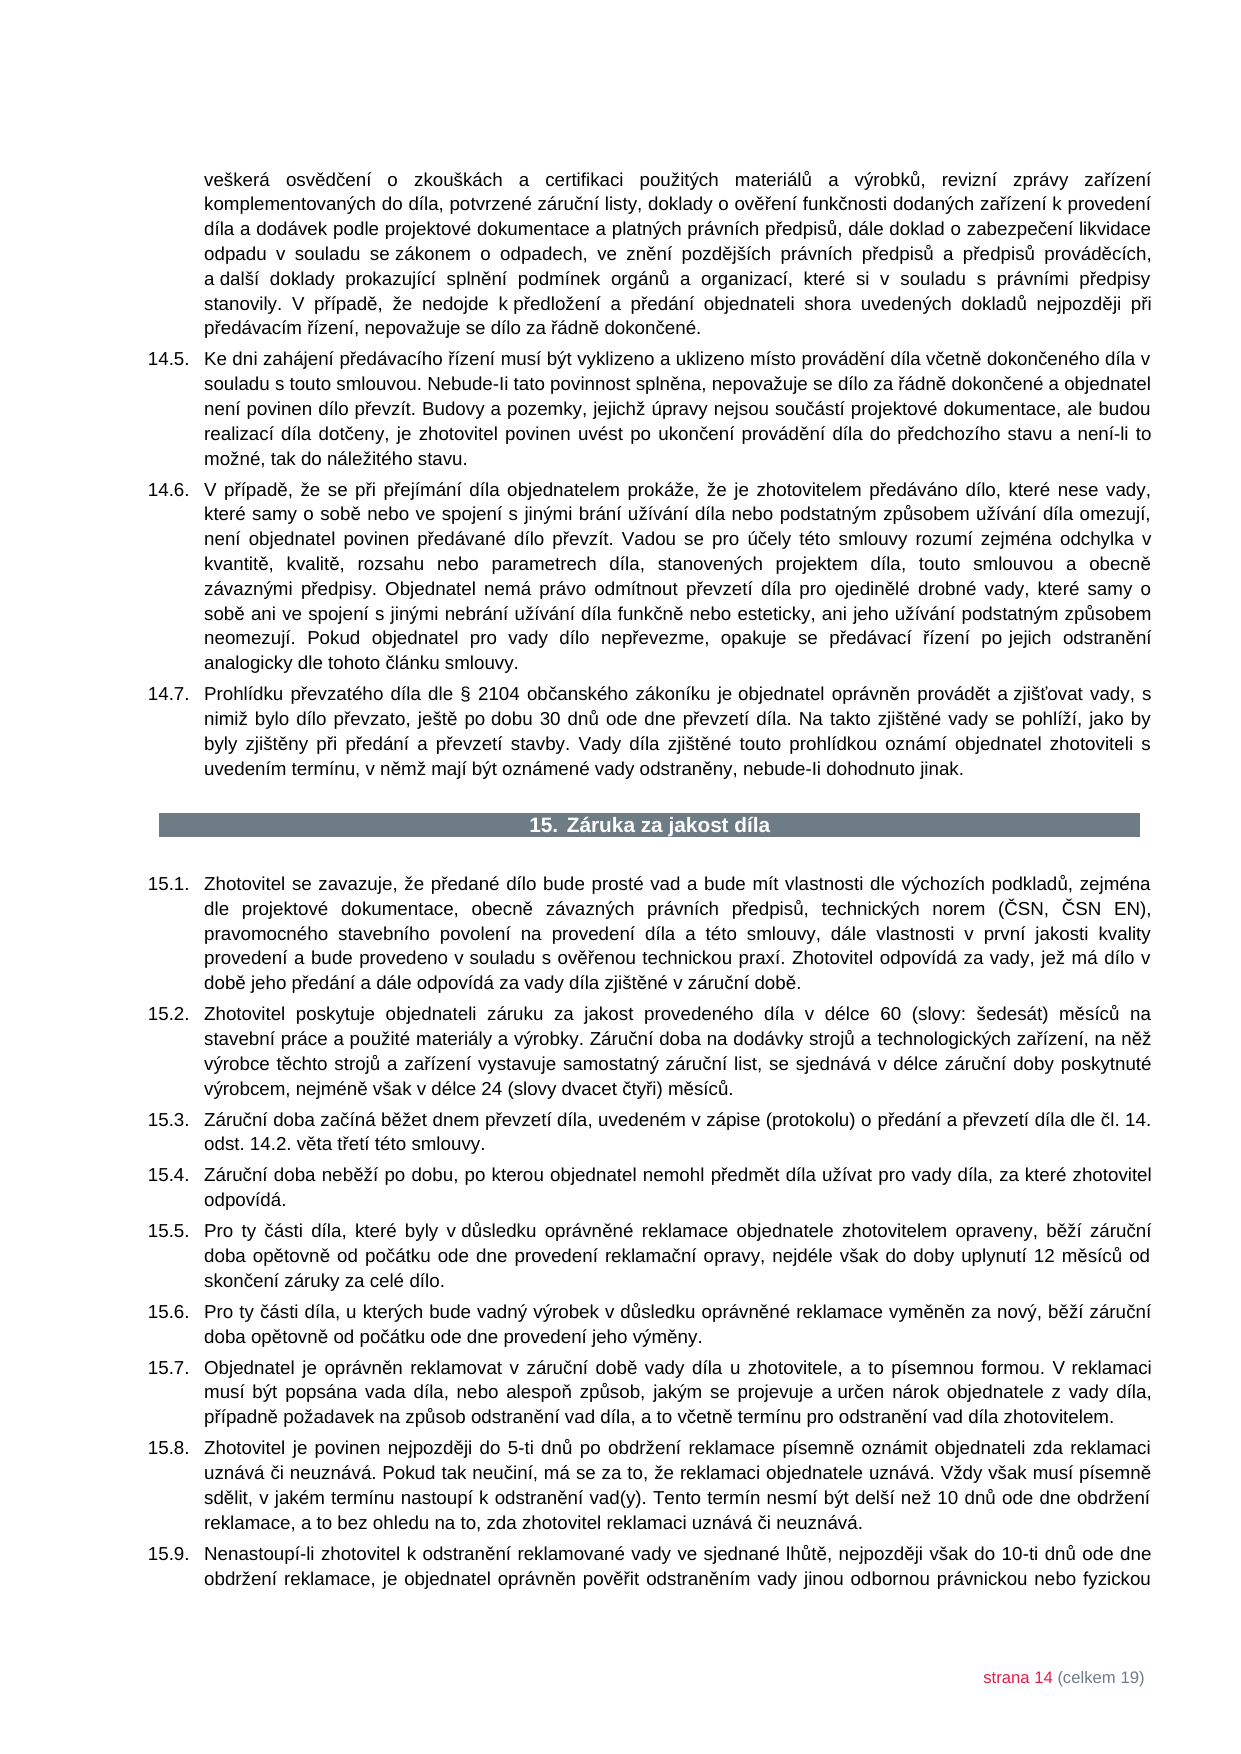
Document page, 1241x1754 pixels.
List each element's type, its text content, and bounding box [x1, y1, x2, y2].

list Objednatel je oprávněn reklamovat v záruční době vady díla u zhotovitele, a to písemnou formou. V reklamaci musí být popsána vada díla, nebo alespoň způsob, jakým se projevuje a určen nárok objednatele z vady díla, případně požadavek na způsob odstranění vad díla, a to včetně termínu pro odstranění vad díla zhotovitelem. [148, 1357, 1152, 1428]
list Zhotovitel je povinen nejpozději do 5-ti dnů po obdržení reklamace písemně oznámit objednateli zda reklamaci uznává či neuznává. Pokud tak neučiní, má se za to, že reklamaci objednatele uznává. Vždy však musí písemně sdělit, v jakém termínu nastoupí k odstranění vad(y). Tento termín nesmí být delší než 10 dnů ode dne obdržení reklamace, a to bez ohledu na to, zda zhotovitel reklamaci uznává či neuznává. [148, 1437, 1152, 1533]
list Záruční doba začíná běžet dnem převzetí díla, uvedeném v zápise (protokolu) o předání a převzetí díla dle čl. 14. odst. 14.2. věta třetí této smlouvy. [148, 1108, 1152, 1155]
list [148, 1543, 1152, 1589]
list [148, 168, 1152, 339]
list Zhotovitel se zavazuje, že předané dílo bude prosté vad a bude mít vlastnosti dle výchozích podkladů, zejména dle projektové dokumentace, obecně závazných právních předpisů, technických norem (ČSN, ČSN EN), pravomocného stavebního povolení na provedení díla a této smlouvy, dále vlastnosti v první jakosti kvality provedení a bude provedeno v souladu s ověřenou technickou praxí. Zhotovitel odpovídá za vady, jež má dílo v době jeho předání a dále odpovídá za vady díla zjištěné v záruční době. [148, 873, 1152, 993]
list V případě, že se při přejímání díla objednatelem prokáže, že je zhotovitelem předáváno dílo, které nese vady, které samy o sobě nebo ve spojení s jinými brání užívání díla nebo podstatným způsobem užívání díla omezují, není objednatel povinen předávané dílo převzít. Vadou se pro účely této smlouvy rozumí zejména odchylka v kvantitě, kvalitě, rozsahu nebo parametrech díla, stanovených projektem díla, touto smlouvou a obecně závaznými předpisy. Objednatel nemá právo odmítnout převzetí díla pro ojedinělé drobné vady, které samy o sobě ani ve spojení s jinými nebrání užívání díla funkčně nebo esteticky, ani jeho užívání podstatným způsobem neomezují. Pokud objednatel pro vady dílo nepřevezme, opakuje se předávací řízení po jejich odstranění analogicky dle tohoto článku smlouvy. [148, 478, 1152, 673]
table_header Záruka za jakost díla [148, 788, 1152, 867]
list Pro ty části díla, u kterých bude vadný výrobek v důsledku oprávněné reklamace vyměněn za nový, běží záruční doba opětovně od počátku ode dne provedení jeho výměny. [148, 1301, 1152, 1347]
list Pro ty části díla, které byly v důsledku oprávněné reklamace objednatele zhotovitelem opraveny, běží záruční doba opětovně od počátku ode dne provedení reklamační opravy, nejdéle však do doby uplynutí 12 měsíců od skončení záruky za celé dílo. [148, 1220, 1152, 1291]
list Ke dni zahájení předávacího řízení musí být vyklizeno a uklizeno místo provádění díla včetně dokončeného díla v souladu s touto smlouvou. Nebude-Ii tato povinnost splněna, nepovažuje se dílo za řádně dokončené a objednatel není povinen dílo převzít. Budovy a pozemky, jejichž úpravy nejsou součástí projektové dokumentace, ale budou realizací díla dotčeny, je zhotovitel povinen uvést po ukončení provádění díla do předchozího stavu a není-li to možné, tak do náležitého stavu. [148, 348, 1152, 469]
list Prohlídku převzatého díla dle § 2104 občanského zákoníku je objednatel oprávněn provádět a zjišťovat vady, s nimiž bylo dílo převzato, ještě po dobu 30 dnů ode dne převzetí díla. Na takto zjištěné vady se pohlíží, jako by byly zjištěny při předání a převzetí stavby. Vady díla zjištěné touto prohlídkou oznámí objednatel zhotoviteli s uvedením termínu, v němž mají být oznámené vady odstraněny, nebude-Ii dohodnuto jinak. [148, 683, 1152, 779]
list Zhotovitel poskytuje objednateli záruku za jakost provedeného díla v délce 60 (slovy: šedesát) měsíců na stavební práce a použité materiály a výrobky. Záruční doba na dodávky strojů a technologických zařízení, na něž výrobce těchto strojů a zařízení vystavuje samostatný záruční list, se sjednává v délce záruční doby poskytnuté výrobcem, nejméně však v délce 24 (slovy dvacet čtyři) měsíců. [148, 1003, 1152, 1099]
list Záruční doba neběží po dobu, po kterou objednatel nemohl předmět díla užívat pro vady díla, za které zhotovitel odpovídá. [148, 1164, 1152, 1211]
